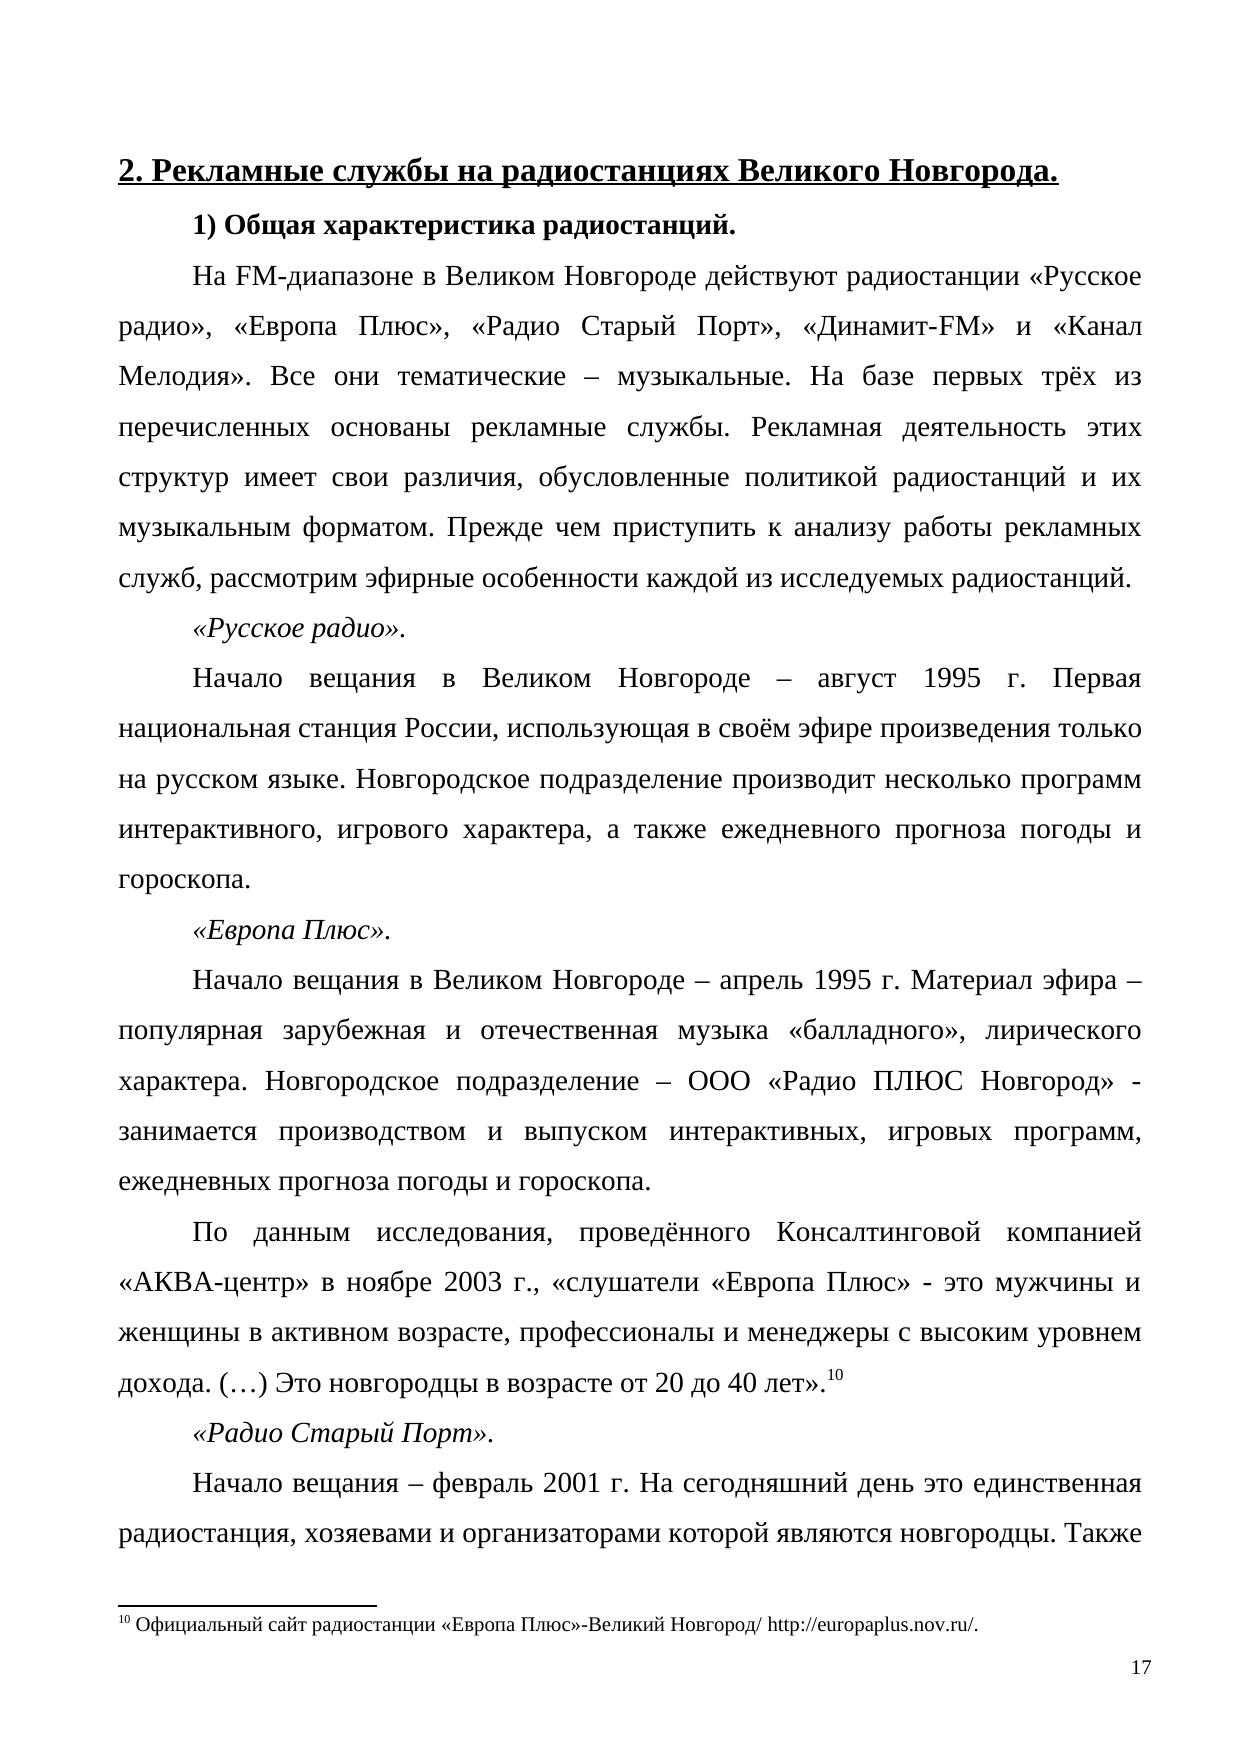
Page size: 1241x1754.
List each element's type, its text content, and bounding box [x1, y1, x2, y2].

text На FM-диапазоне в Великом Новгороде действуют радиостанции «Русское радио», «Европа Плюс», «Радио Старый Порт», «Динамит-FM» и «Канал Мелодия». Все они тематические – музыкальные. На базе первых трёх из перечисленных основаны рекламные службы. Рекламная деятельность этих структур имеет свои различия, обусловленные политикой радиостанций и их музыкальным форматом. Прежде чем приступить к анализу работы рекламных служб, рассмотрим эфирные особенности каждой из исследуемых радиостанций. [118, 258, 1143, 593]
text Начало вещания в Великом Новгороде – август 1995 г. Первая национальная станция России, использующая в своём эфире произведения только на русском языке. Новгородское подразделение производит несколько программ интерактивного, игрового характера, а также ежедневного прогноза погоды и гороскопа. [118, 660, 1143, 895]
text «Европа Плюс». [118, 912, 1143, 945]
text 2. Рекламные службы на радиостанциях Великого Новгорода. [118, 150, 1143, 188]
text Начало вещания в Великом Новгороде – апрель 1995 г. Материал эфира – популярная зарубежная и отечественная музыка «балладного», лирического характера. Новгородское подразделение – ООО «Радио ПЛЮС Новгород» - занимается производством и выпуском интерактивных, игровых программ, ежедневных прогноза погоды и гороскопа. [118, 962, 1143, 1197]
text По данным исследования, проведённого Консалтинговой компанией «АКВА-центр» в ноябре 2003 г., «слушатели «Европа Плюс» - это мужчины и женщины в активном возрасте, профессионалы и менеджеры с высоким уровнем дохода. (…) Это новгородцы в возрасте от 20 до 40 лет». [118, 1214, 1143, 1398]
text «Русское радио». [118, 610, 1143, 643]
text «Радио Старый Порт». [118, 1415, 1143, 1448]
text 1) Общая характеристика радиостанций. [118, 207, 1143, 241]
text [118, 1465, 1143, 1549]
